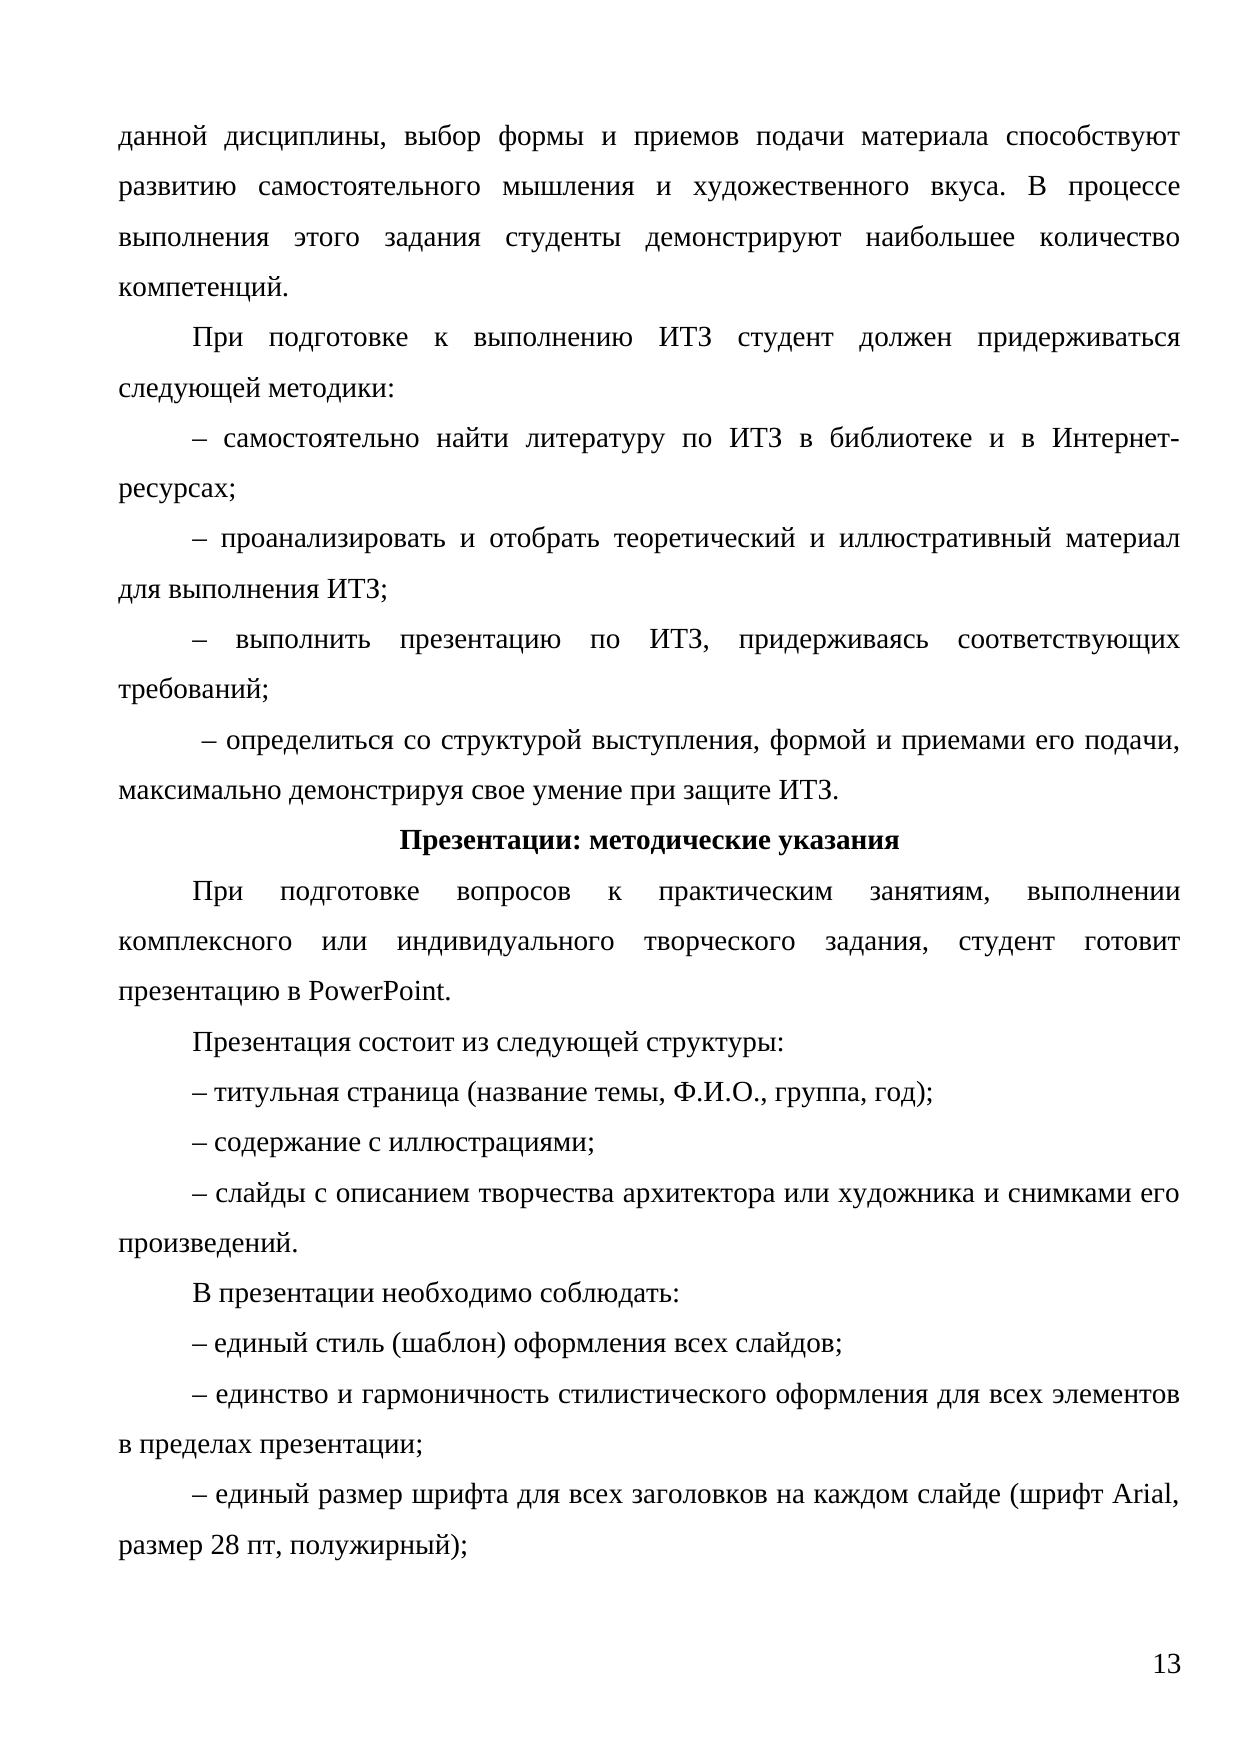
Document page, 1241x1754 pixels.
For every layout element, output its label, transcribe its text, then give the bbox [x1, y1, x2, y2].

text Презентация состоит из следующей структуры: [118, 1024, 1181, 1057]
text В презентации необходимо соблюдать: [118, 1275, 1181, 1309]
text – проанализировать и отобрать теоретический и иллюстративный материал для выполнения ИТЗ; [118, 521, 1181, 604]
text – единство и гармоничность стилистического оформления для всех элементов в пределах презентации; [118, 1376, 1181, 1460]
text При подготовке к выполнению ИТЗ студент должен придерживаться следующей методики: [118, 319, 1181, 403]
text – выполнить презентацию по ИТЗ, придерживаясь соответствующих требований; [118, 621, 1181, 705]
text – титульная страница (название темы, Ф.И.О., группа, год); [118, 1074, 1181, 1108]
text Презентации: методические указания [118, 822, 1181, 856]
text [118, 118, 1181, 303]
text – слайды с описанием творчества архитектора или художника и снимками его произведений. [118, 1175, 1181, 1258]
text – самостоятельно найти литературу по ИТЗ в библиотеке и в Интернет-ресурсах; [118, 420, 1181, 504]
text – определиться со структурой выступления, формой и приемами его подачи, максимально демонстрируя свое умение при защите ИТЗ. [118, 722, 1181, 806]
text При подготовке вопросов к практическим занятиям, выполнении комплексного или индивидуального творческого задания, студент готовит презентацию в PowerPoint. [118, 873, 1181, 1007]
text – содержание с иллюстрациями; [118, 1124, 1181, 1158]
text – единый размер шрифта для всех заголовков на каждом слайде (шрифт Arial, размер 28 пт, полужирный); [118, 1477, 1181, 1560]
text – единый стиль (шаблон) оформления всех слайдов; [118, 1326, 1181, 1359]
